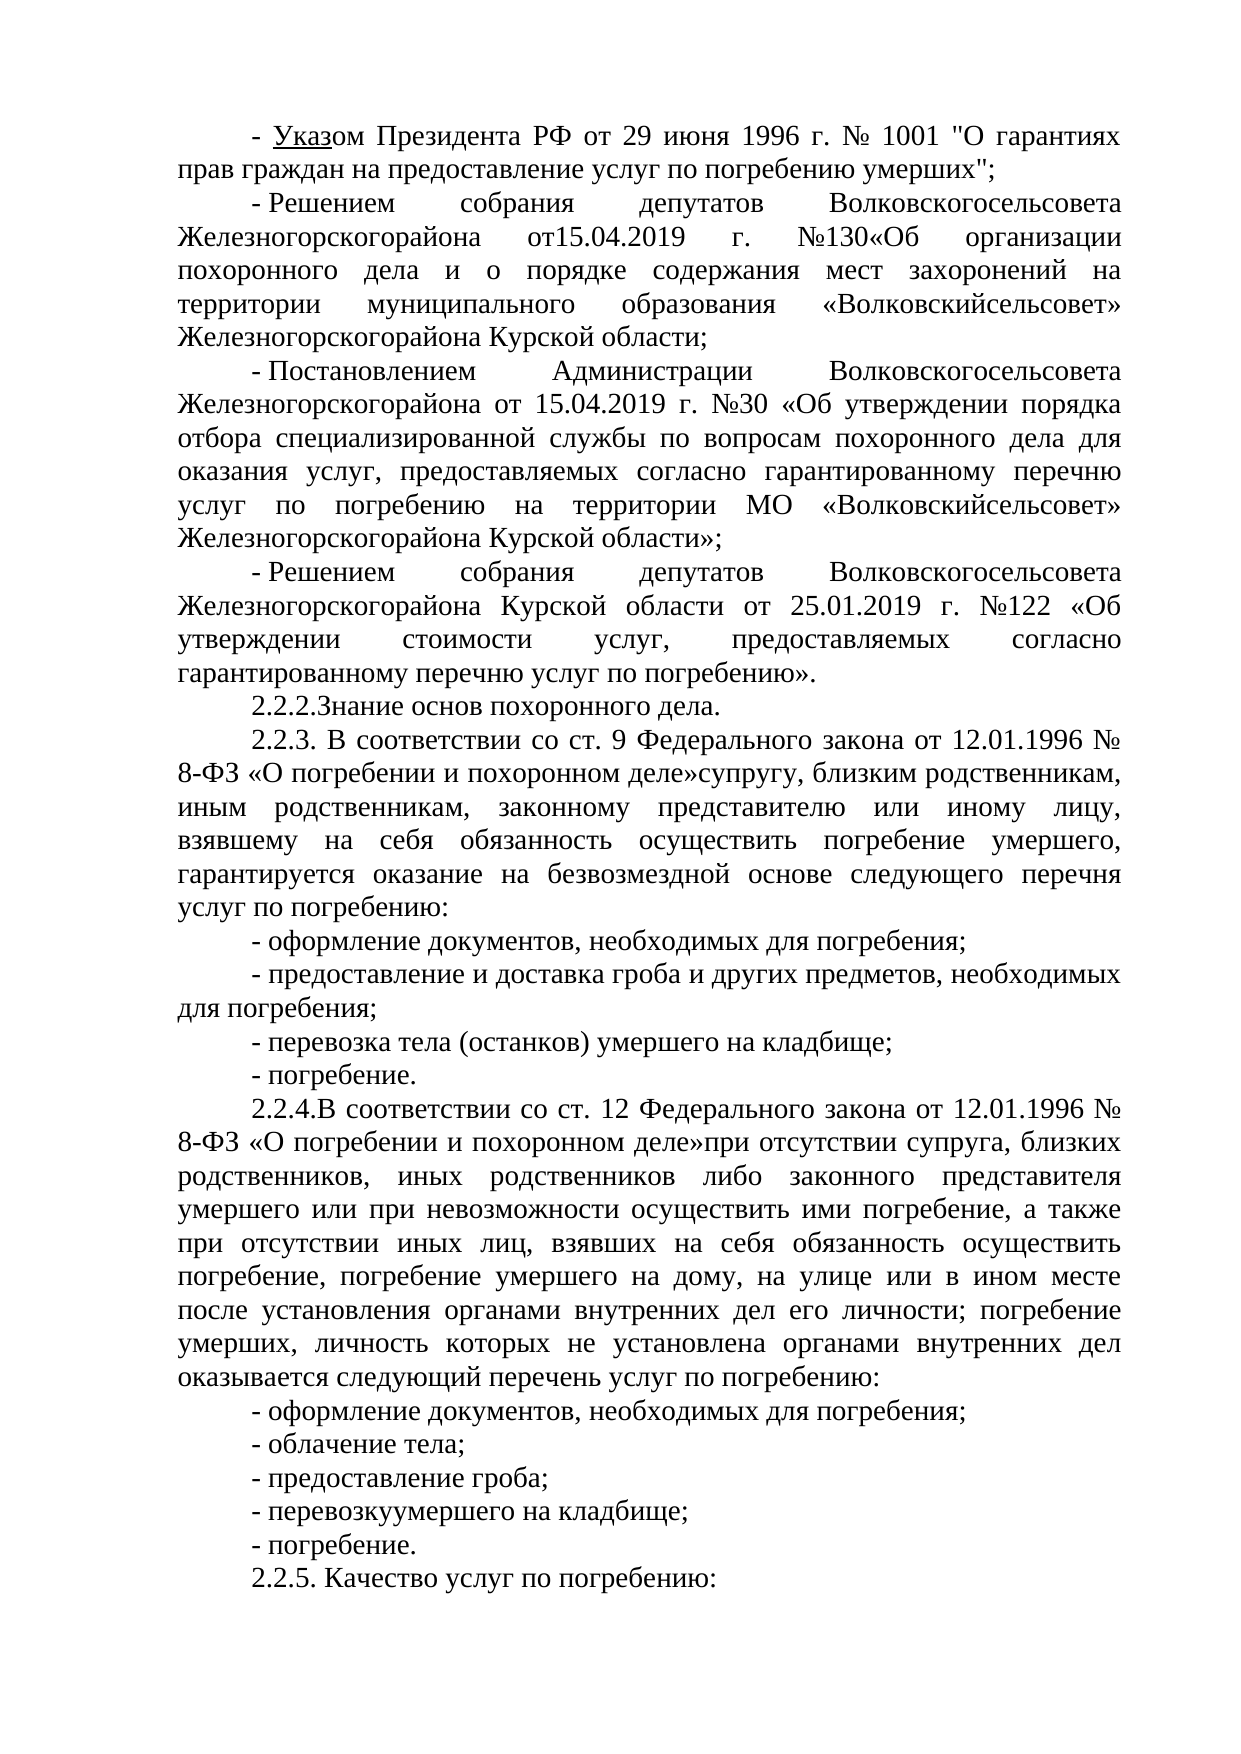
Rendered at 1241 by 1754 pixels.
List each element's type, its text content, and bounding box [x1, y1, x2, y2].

text - погребение. [177, 1057, 1122, 1091]
text - Указом Президента РФ от 29 июня 1996 г. № 1001 "О гарантиях прав граждан на предоставление услуг по погребению умерших"; [177, 118, 1122, 185]
text - Решением собрания депутатов Волковскогосельсовета Железногорскогорайона от15.04.2019 г. №130«Об организации похоронного дела и о порядке содержания мест захоронений на территории муниципального образования «Волковскийсельсовет» Железногорскогорайона Курской области; [177, 185, 1122, 353]
text - погребение. [177, 1527, 1122, 1560]
text 2.2.2.Знание основ похоронного дела. [177, 688, 1122, 722]
text - Решением собрания депутатов Волковскогосельсовета Железногорскогорайона Курской области от 25.01.2019 г. №122 «Об утверждении стоимости услуг, предоставляемых согласно гарантированному перечню услуг по погребению». [177, 554, 1122, 688]
text - Постановлением Администрации Волковскогосельсовета Железногорскогорайона от 15.04.2019 г. №30 «Об утверждении порядка отбора специализированной службы по вопросам похоронного дела для оказания услуг, предоставляемых согласно гарантированному перечню услуг по погребению на территории МО «Волковскийсельсовет» Железногорскогорайона Курской области»; [177, 353, 1122, 554]
text 2.2.3. В соответствии со ст. 9 Федерального закона от 12.01.1996 № 8-ФЗ «О погребении и похоронном деле»супругу, близким родственникам, иным родственникам, законному представителю или иному лицу, взявшему на себя обязанность осуществить погребение умершего, гарантируется оказание на безвозмездной основе следующего перечня услуг по погребению: [177, 722, 1122, 923]
text - предоставление и доставка гроба и других предметов, необходимых для погребения; [177, 957, 1122, 1024]
text - перевозкуумершего на кладбище; [177, 1493, 1122, 1527]
text - перевозка тела (останков) умершего на кладбище; [177, 1024, 1122, 1057]
text - оформление документов, необходимых для погребения; [177, 923, 1122, 957]
text - предоставление гроба; [177, 1460, 1122, 1493]
text 2.2.5. Качество услуг по погребению: [177, 1560, 1122, 1594]
text 2.2.4.В соответствии со ст. 12 Федерального закона от 12.01.1996 № 8-ФЗ «О погребении и похоронном деле»при отсутствии супруга, близких родственников, иных родственников либо законного представителя умершего или при невозможности осуществить ими погребение, а также при отсутствии иных лиц, взявших на себя обязанность осуществить погребение, погребение умершего на дому, на улице или в ином месте после установления органами внутренних дел его личности; погребение умерших, личность которых не установлена органами внутренних дел оказывается следующий перечень услуг по погребению: [177, 1091, 1122, 1393]
text - оформление документов, необходимых для погребения; [177, 1393, 1122, 1426]
text - облачение тела; [177, 1426, 1122, 1460]
